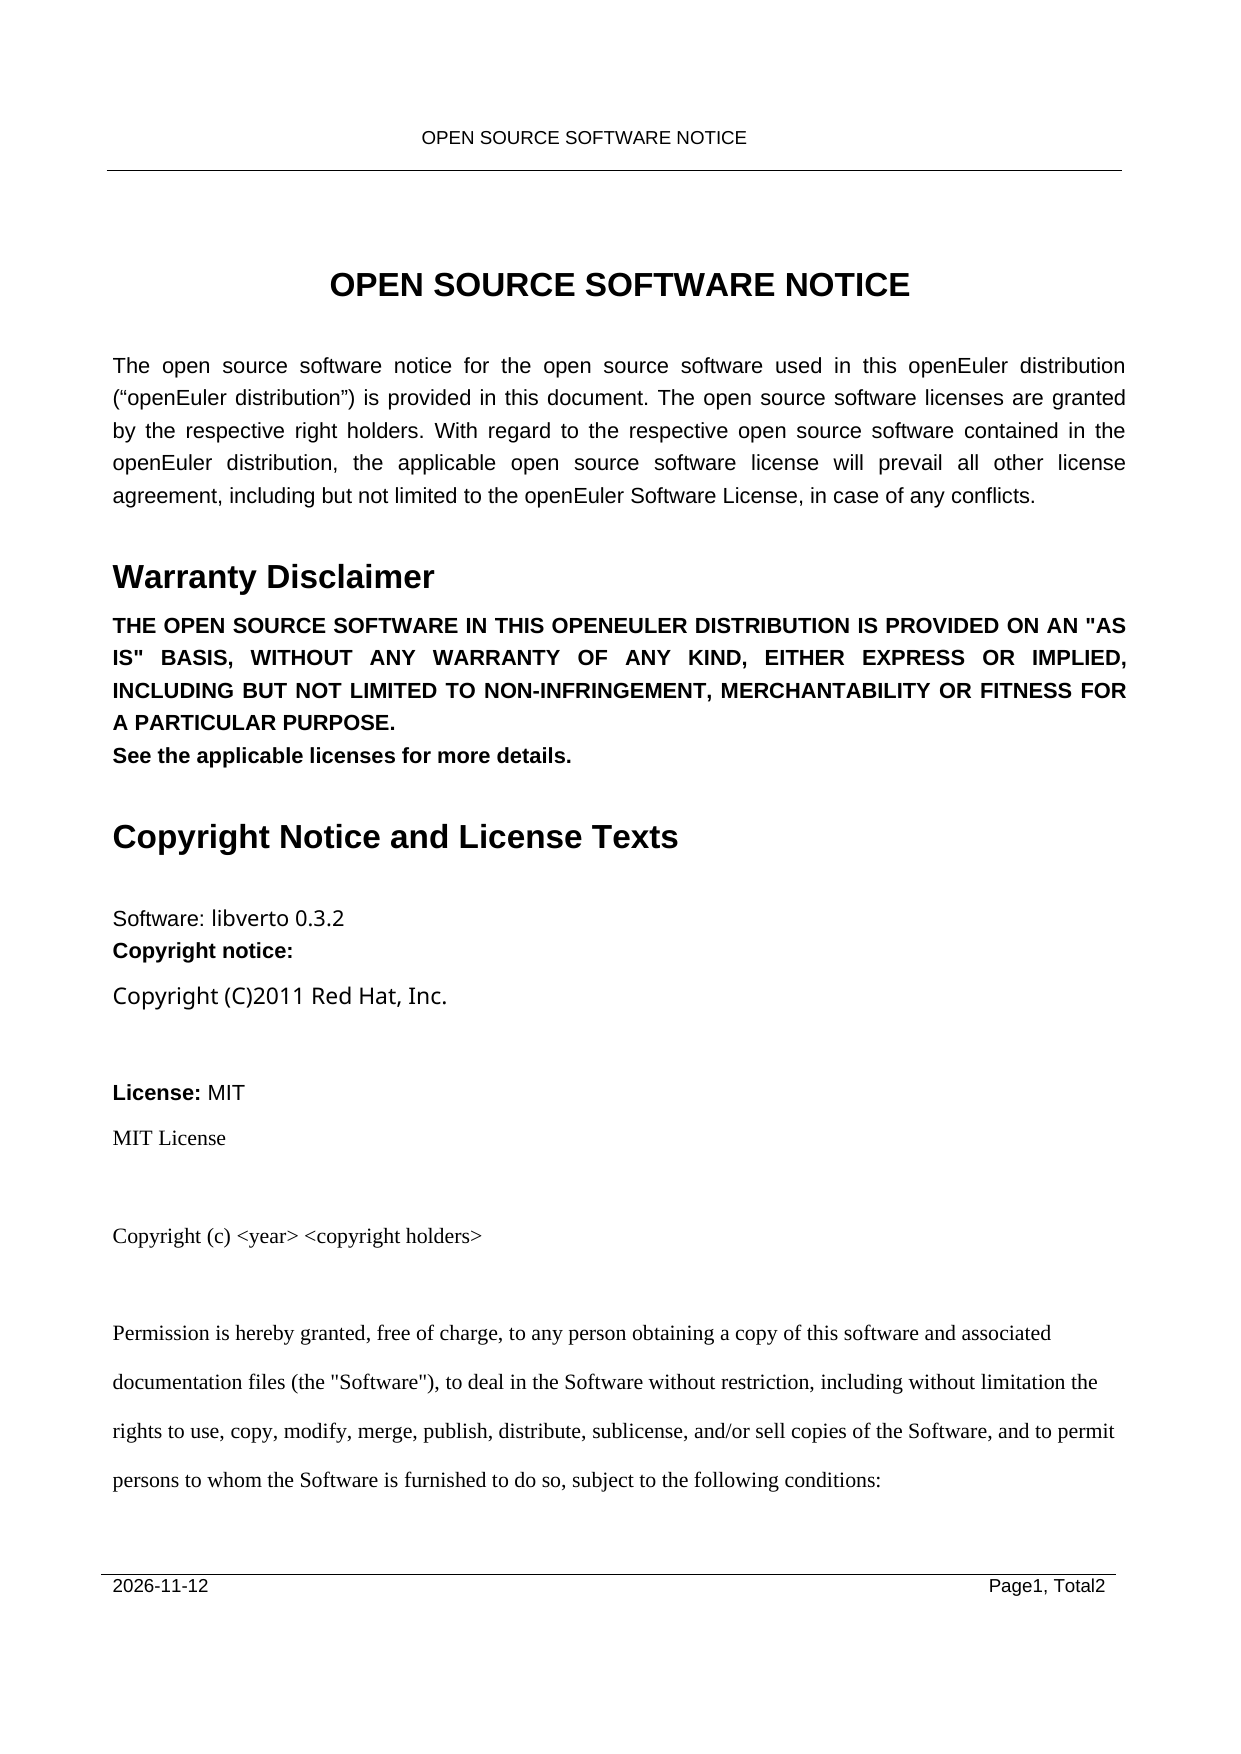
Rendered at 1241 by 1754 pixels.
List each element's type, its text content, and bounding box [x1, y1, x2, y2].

text Copyright notice: [112, 934, 1128, 966]
text Copyright Notice and License Texts [112, 804, 1128, 869]
text OPEN SOURCE SOFTWARE NOTICE [112, 251, 1128, 316]
text License: MIT [112, 1077, 1128, 1109]
text The open source software notice for the open source software used in this openEuler distribution (“openEuler distribution”) is provided in this document. The open source software licenses are granted by the respective right holders. With regard to the respective open source software contained in the openEuler distribution, the applicable open source software license will prevail all other license agreement, including but not limited to the openEuler Software License, in case of any conflicts. [112, 349, 1128, 511]
text THE OPEN SOURCE SOFTWARE IN THIS OPENEULER DISTRIBUTION IS PROVIDED ON AN "AS IS" BASIS, WITHOUT ANY WARRANTY OF ANY KIND, EITHER EXPRESS OR IMPLIED, INCLUDING BUT NOT LIMITED TO NON-INFRINGEMENT, MERCHANTABILITY OR FITNESS FOR A PARTICULAR PURPOSE. See the applicable licenses for more details. [112, 609, 1128, 771]
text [112, 1122, 1128, 1495]
text Software: libverto 0.3.2 [112, 901, 1128, 934]
text Warranty Disclaimer [112, 544, 1128, 609]
text Copyright (C)2011 Red Hat, Inc. [112, 979, 1128, 1060]
